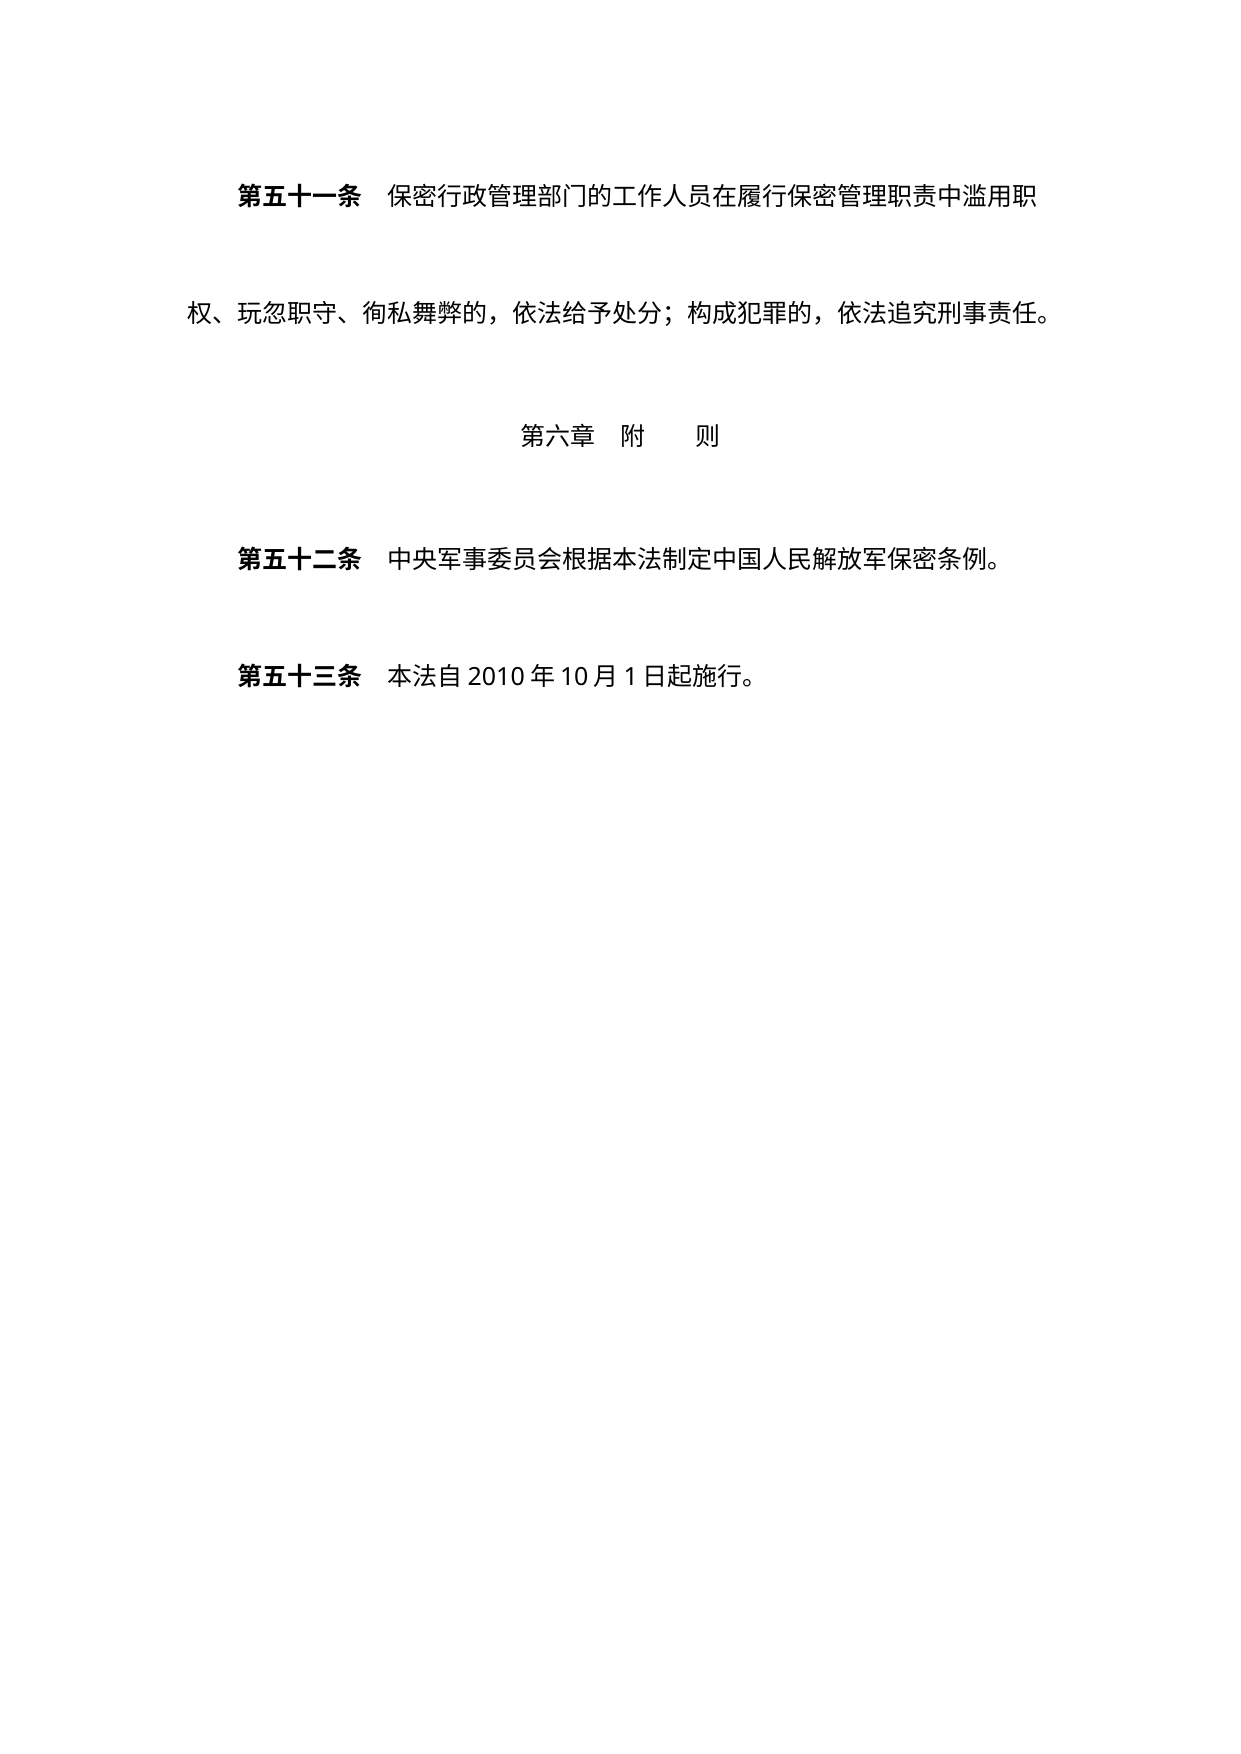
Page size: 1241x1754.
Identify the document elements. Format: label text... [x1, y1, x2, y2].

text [187, 162, 1053, 344]
text 第六章 附 则 [187, 402, 1053, 467]
text 第五十二条 中央军事委员会根据本法制定中国人民解放军保密条例。 第五十三条 本法自2010年10月1日起施行。 [187, 525, 1053, 707]
